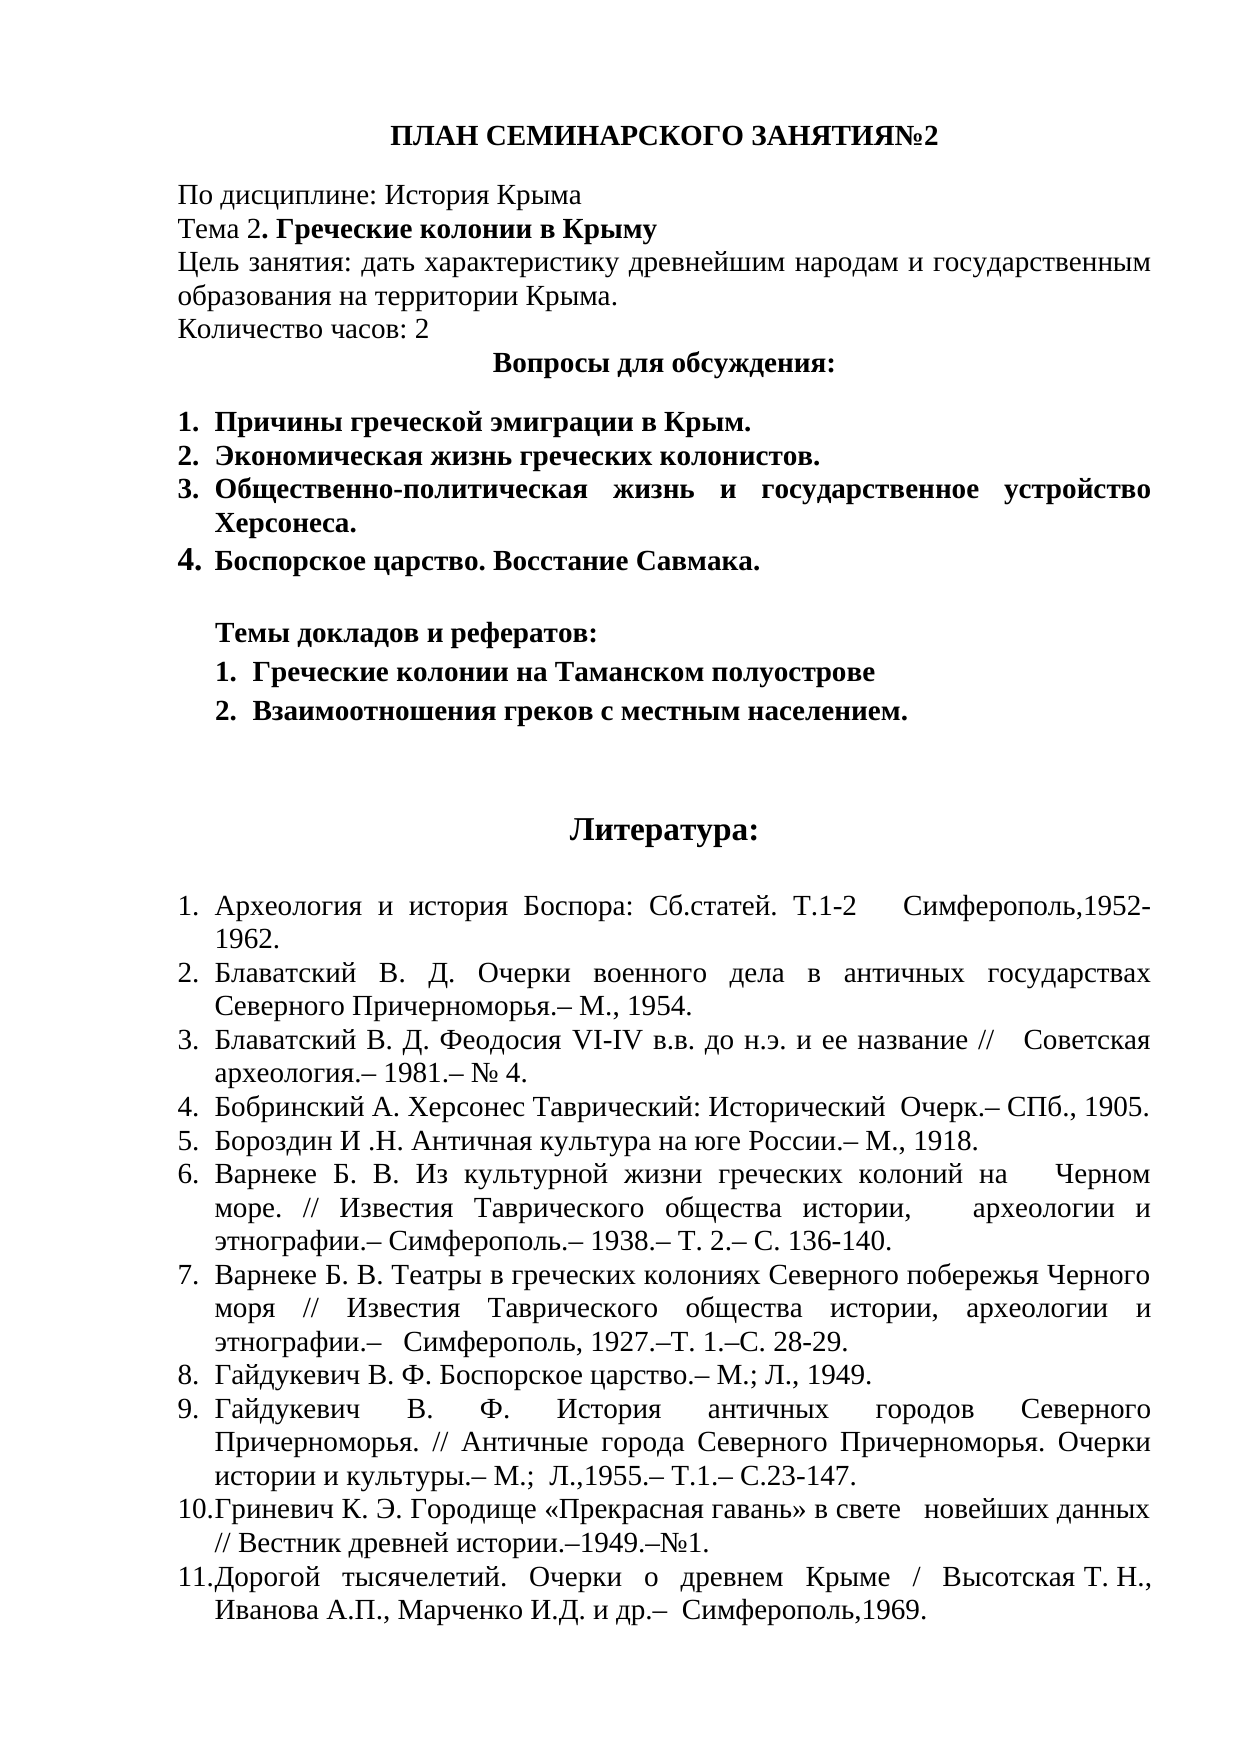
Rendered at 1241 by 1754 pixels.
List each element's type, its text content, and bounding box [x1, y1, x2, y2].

list Экономическая жизнь греческих колонистов. [177, 438, 1152, 472]
list Варнеке Б. В. Театры в греческих колониях Северного побережья Черного моря // Известия Таврического общества истории, археологии и этнографии.– Симферополь, 1927.–Т. 1.–С. 28-29. [177, 1257, 1152, 1357]
list Блаватский В. Д. Очерки военного дела в античных государствах Северного Причерноморья.– М., 1954. [177, 955, 1152, 1022]
list Бобринский А. Херсонес Таврический: Исторический Очерк.– СПб., 1905. [177, 1089, 1152, 1123]
text По дисциплине: История Крыма [177, 177, 1152, 211]
list Темы докладов и рефератов: [215, 616, 1152, 649]
list Греческие колонии на Таманском полуострове [215, 654, 1152, 688]
list Гайдукевич В. Ф. Боспорское царство.– М.; Л., 1949. [177, 1357, 1152, 1391]
list Взаимоотношения греков с местным населением. [215, 693, 1152, 726]
list Варнеке Б. В. Из культурной жизни греческих колоний на Черном море. // Известия Таврического общества истории, археологии и этнографии.– Симферополь.– 1938.– Т. 2.– С. 136-140. [177, 1156, 1152, 1257]
text Вопросы для обсуждения: [177, 345, 1152, 379]
list Причины греческой эмиграции в Крым. [177, 404, 1152, 438]
text Литература: [177, 809, 1152, 848]
list Гриневич К. Э. Городище «Прекрасная гавань» в свете новейших данных // Вестник древней истории.–1949.–№1. [177, 1492, 1152, 1559]
text Количество часов: 2 [177, 312, 1152, 345]
list Общественно-политическая жизнь и государственное устройство Херсонеса. [177, 472, 1152, 539]
list Блаватский В. Д. Феодосия VI-IV в.в. до н.э. и ее название // Советская археология.– 1981.– № 4. [177, 1022, 1152, 1089]
text Цель занятия: дать характеристику древнейшим народам и государственным образования на территории Крыма. [177, 244, 1152, 312]
text ПЛАН СЕМИНАРСКОГО ЗАНЯТИЯ№2 [177, 118, 1152, 152]
list Гайдукевич В. Ф. История античных городов Северного Причерноморья. // Античные города Северного Причерноморья. Очерки истории и культуры.– М.; Л.,1955.– Т.1.– С.23-147. [177, 1391, 1152, 1492]
list Дорогой тысячелетий. Очерки о древнем Крыме / Высотская Т. Н., Иванова А.П., Марченко И.Д. и др.– Симферополь,1969. [177, 1559, 1152, 1626]
list Археология и история Боспора: Сб.статей. Т.1-2 Симферополь,1952-1962. [177, 888, 1152, 955]
text Тема 2. Греческие колонии в Крыму [177, 211, 1152, 244]
list Бороздин И .Н. Античная культура на юге России.– М., 1918. [177, 1123, 1152, 1156]
list Боспорское царство. Восстание Савмака. [177, 539, 1152, 577]
